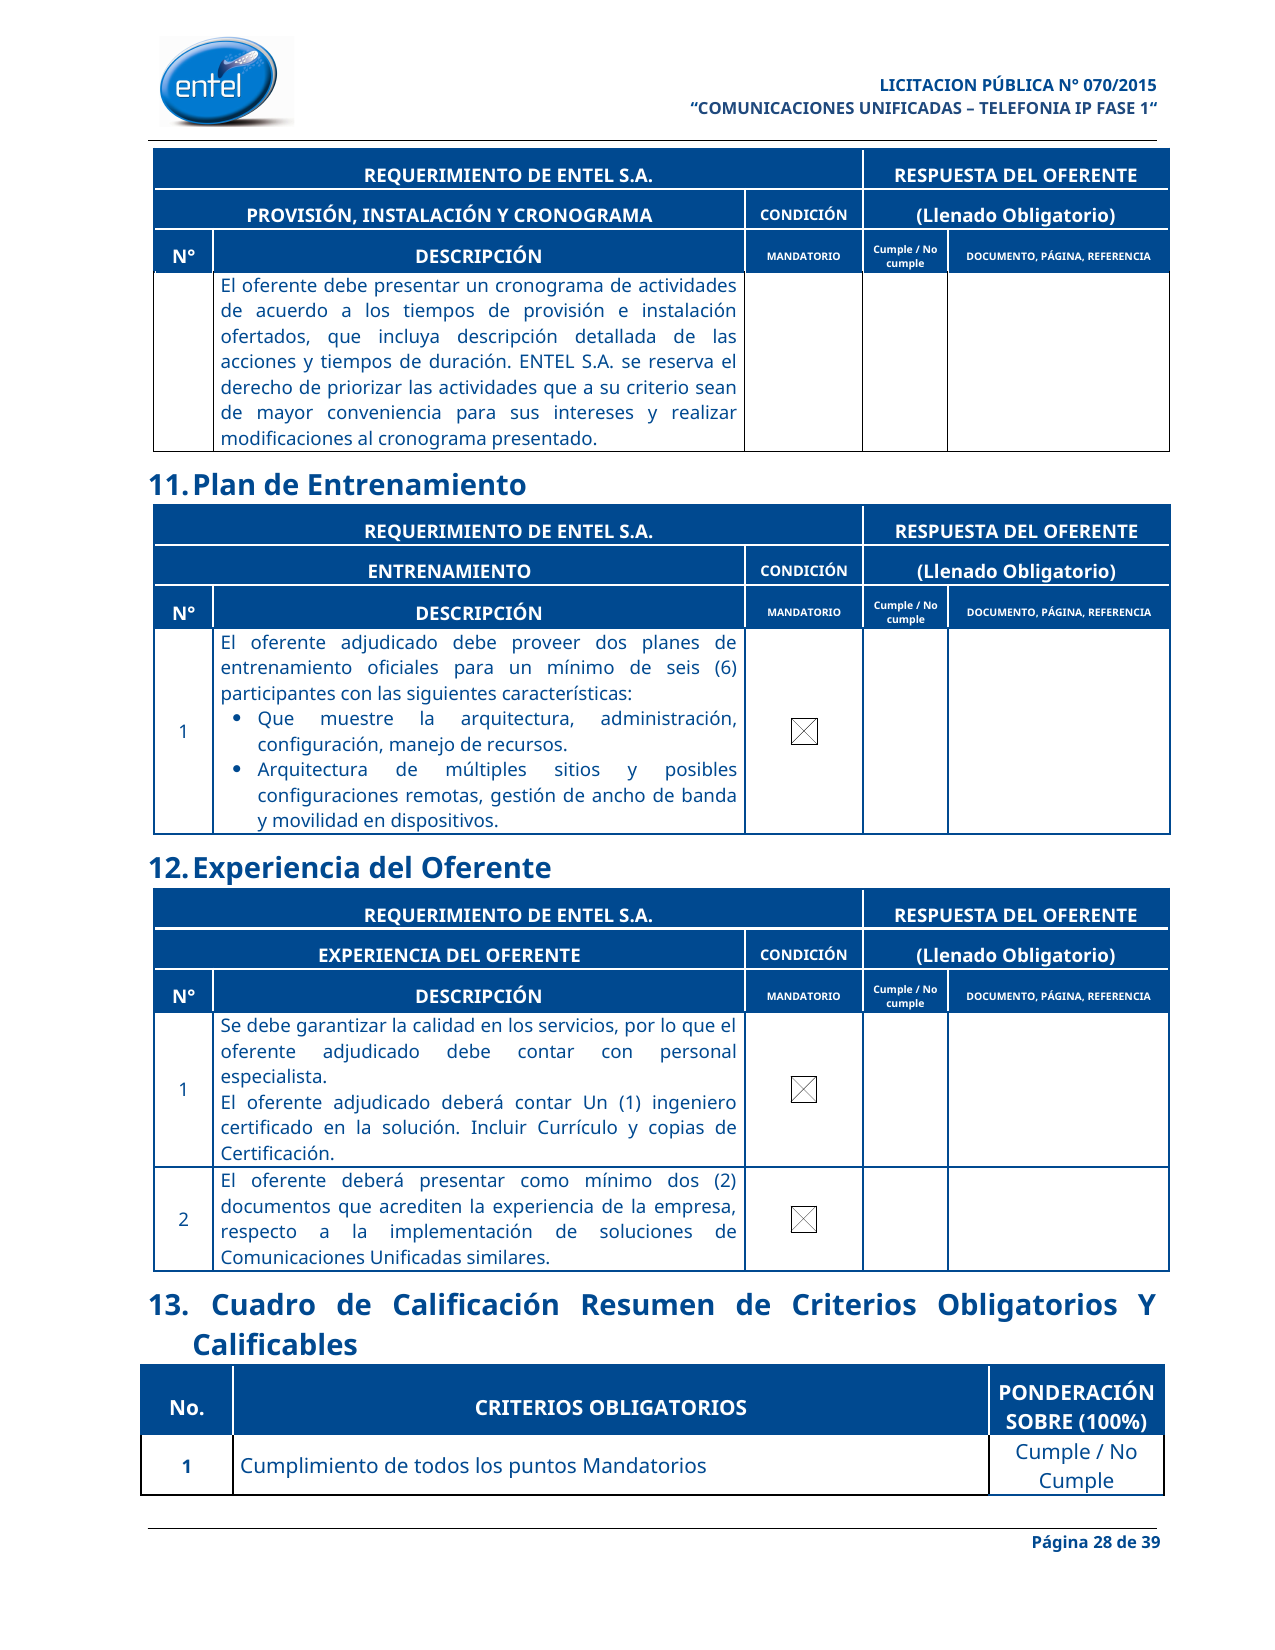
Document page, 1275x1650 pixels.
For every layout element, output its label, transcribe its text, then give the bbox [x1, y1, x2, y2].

table_cell 1 [155, 1013, 212, 1166]
table_cell Cumplimiento de todos los puntos Mandatorios [234, 1438, 988, 1494]
table_cell [949, 629, 1169, 833]
table_cell El oferente deberá presentar como mínimo dos (2) documentos que acrediten la experiencia de la empresa, respecto a la implementación de soluciones de Comunicaciones Unificadas similares. [214, 1168, 744, 1270]
table_cell DOCUMENTO, PÁGINA, REFERENCIA [949, 970, 1168, 1011]
table_cell [863, 273, 947, 451]
table_header REQUERIMIENTO DE ENTEL S.A. [155, 890, 862, 927]
table_cell MANDATORIO [746, 970, 862, 1011]
table_cell [864, 1013, 947, 1166]
table_cell DOCUMENTO, PÁGINA, REFERENCIA [949, 230, 1168, 271]
table_cell [864, 1168, 947, 1270]
table_cell CONDICIÓN [746, 930, 862, 968]
table_cell El oferente adjudicado debe proveer dos planes de entrenamiento oficiales para un mínimo de seis (6) participantes con las siguientes características: Que muestre la arquitectura, administración, configuración, manejo de recursos. Arquitectura de múltiples sitios y posibles configuraciones remotas, gestión de ancho de banda y movilidad en dispositivos. [214, 629, 744, 833]
table_cell ENTRENAMIENTO [155, 546, 744, 584]
list Experiencia del Oferente [148, 848, 1157, 887]
table_cell Cumple / No cumple [864, 970, 947, 1011]
table_cell 1 [142, 1438, 232, 1494]
table_header CRITERIOS OBLIGATORIOS [234, 1366, 988, 1435]
table_cell [746, 1168, 862, 1270]
table_cell [949, 1168, 1168, 1270]
table_cell N° [155, 230, 212, 271]
table_cell Cumple / No Cumple [990, 1438, 1163, 1494]
table_cell (Llenado Obligatorio) [864, 930, 1168, 968]
picture [159, 36, 295, 127]
table_header RESPUESTA DEL OFERENTE [864, 150, 1168, 188]
table_cell DOCUMENTO, PÁGINA, REFERENCIA [949, 586, 1169, 627]
table_cell (Llenado Obligatorio) [864, 190, 1168, 228]
table_cell DESCRIPCIÓN [214, 970, 744, 1011]
table_cell PROVISIÓN, INSTALACIÓN Y CRONOGRAMA [155, 190, 744, 228]
table_cell DESCRIPCIÓN [214, 230, 744, 271]
table_cell [745, 273, 862, 451]
table_cell Cumple / No cumple [864, 586, 947, 627]
table_cell EXPERIENCIA DEL OFERENTE [155, 930, 744, 968]
table_header REQUERIMIENTO DE ENTEL S.A. [155, 150, 862, 188]
table_header PONDERACIÓN SOBRE (100%) [990, 1366, 1163, 1435]
table_cell 2 [155, 1168, 212, 1270]
list Cuadro de Calificación Resumen de Criterios Obligatorios Y Calificables [148, 1284, 1157, 1364]
table_cell Cumple / No cumple [864, 230, 947, 271]
table_cell [746, 1013, 862, 1166]
table_cell 3 [154, 272, 213, 451]
table_header No. [142, 1366, 232, 1435]
table_cell [948, 273, 1169, 451]
table_header RESPUESTA DEL OFERENTE [864, 890, 1168, 927]
table_cell MANDATORIO [746, 586, 862, 627]
table_cell MANDATORIO [746, 230, 862, 271]
table_cell [949, 1013, 1168, 1166]
table_cell N° [155, 970, 212, 1011]
table_header RESPUESTA DEL OFERENTE [864, 506, 1169, 544]
table_cell 1 [155, 629, 212, 833]
table_header REQUERIMIENTO DE ENTEL S.A. [155, 506, 862, 544]
list Plan de Entrenamiento [148, 464, 1157, 504]
table_cell N° [155, 586, 212, 627]
table_cell CONDICIÓN [746, 190, 862, 228]
table_cell [864, 629, 947, 833]
table_cell DESCRIPCIÓN [214, 586, 744, 627]
table_cell [746, 629, 862, 833]
table_cell Se debe garantizar la calidad en los servicios, por lo que el oferente adjudicado debe contar con personal especialista. El oferente adjudicado deberá contar Un (1) ingeniero certificado en la solución. Incluir Currículo y copias de Certificación. [214, 1013, 744, 1166]
table_cell CONDICIÓN [746, 546, 862, 584]
table_cell (Llenado Obligatorio) [864, 546, 1169, 584]
